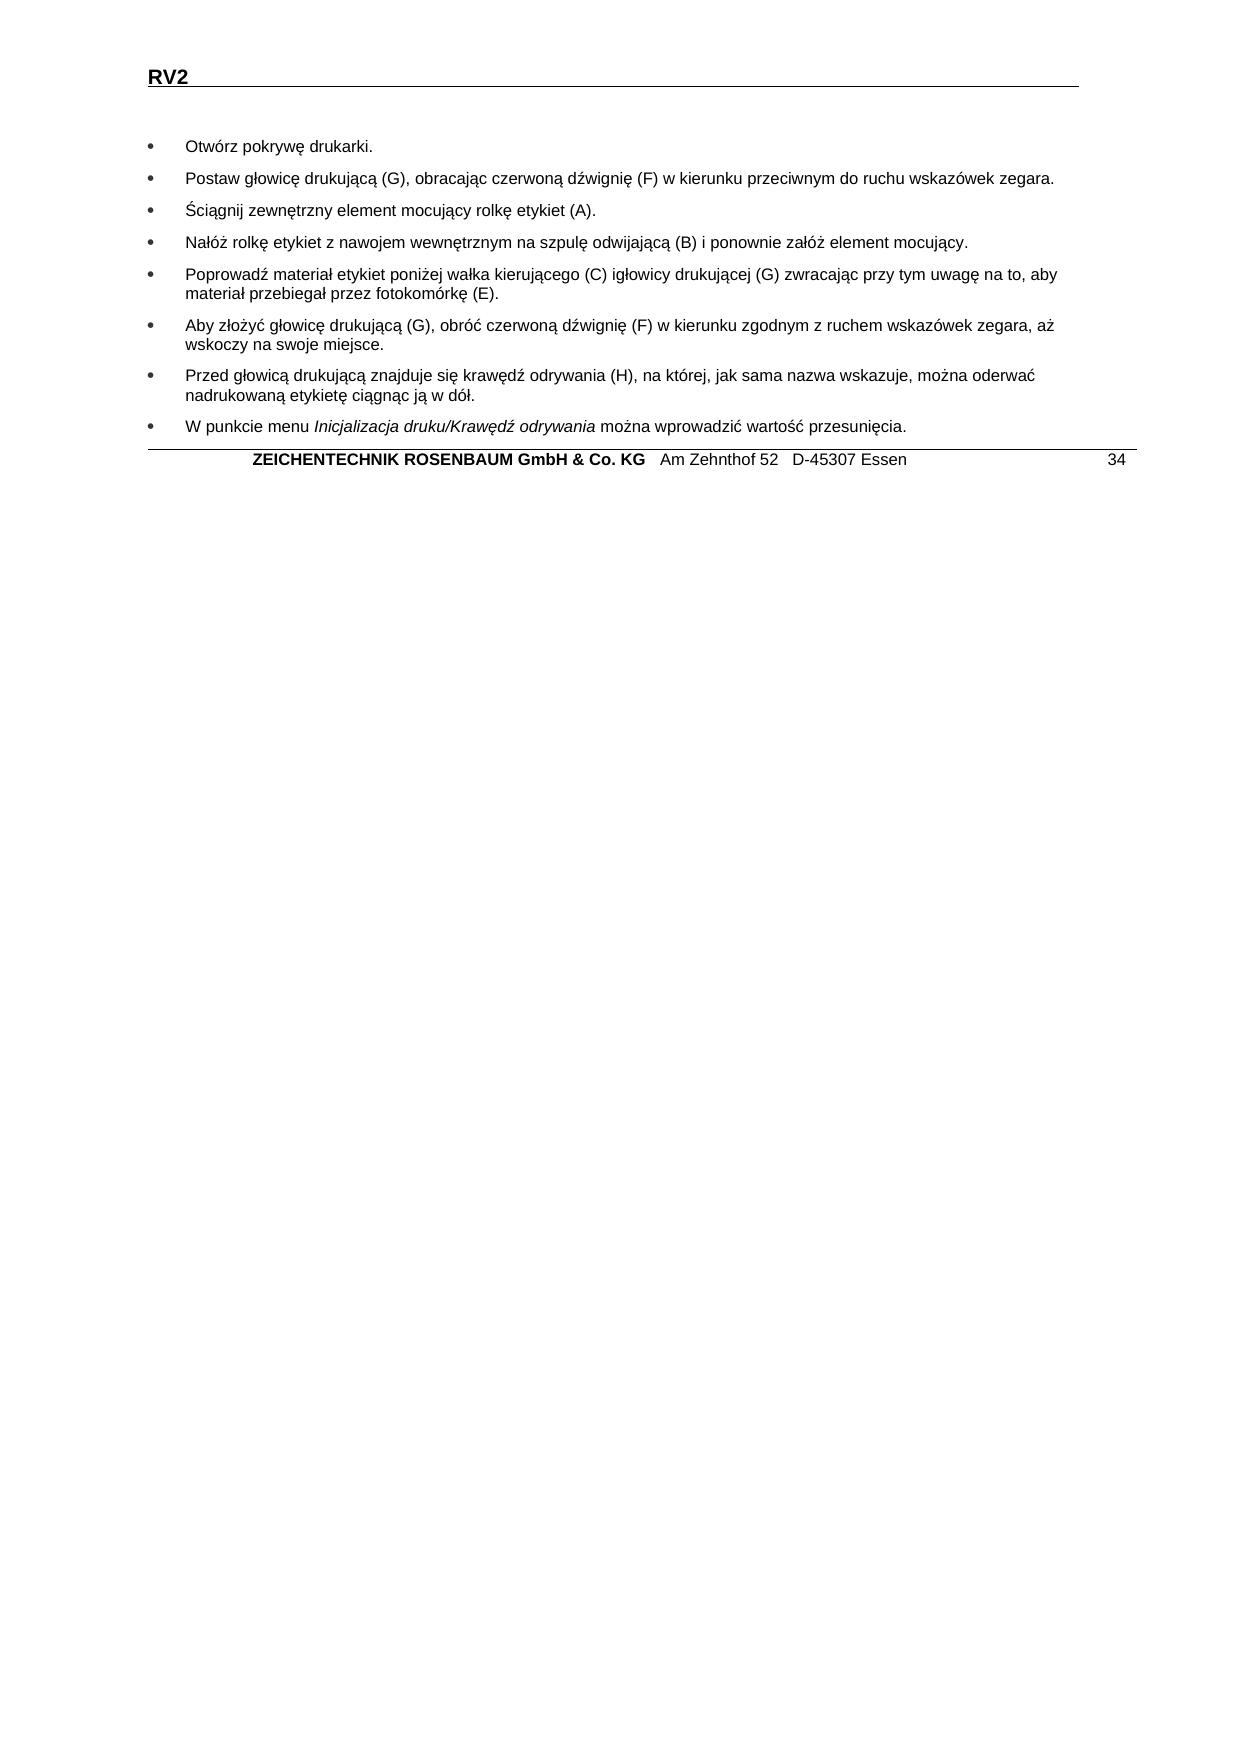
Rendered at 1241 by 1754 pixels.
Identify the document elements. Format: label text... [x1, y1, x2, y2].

text Poprowadź materiał etykiet poniżej wałka kierującego (C) igłowicy drukującej (G) zwracając przy tym uwagę na to, aby materiał przebiegał przez fotokomórkę (E). [148, 264, 1092, 303]
text Przed głowicą drukującą znajduje się krawędź odrywania (H), na której, jak sama nazwa wskazuje, można oderwać nadrukowaną etykietę ciągnąc ją w dół. [148, 366, 1092, 405]
text W punkcie menu Inicjalizacja druku/Krawędź odrywania można wprowadzić wartość przesunięcia. [148, 417, 1092, 436]
text Nałóż rolkę etykiet z nawojem wewnętrznym na szpulę odwijającą (B) i ponownie załóż element mocujący. [148, 233, 1092, 252]
text Aby złożyć głowicę drukującą (G), obróć czerwoną dźwignię (F) w kierunku zgodnym z ruchem wskazówek zegara, aż wskoczy na swoje miejsce. [148, 315, 1092, 354]
text Ściągnij zewnętrzny element mocujący rolkę etykiet (A). [148, 201, 1092, 220]
text Otwórz pokrywę drukarki. [148, 137, 1092, 157]
text Postaw głowicę drukującą (G), obracając czerwoną dźwignię (F) w kierunku przeciwnym do ruchu wskazówek zegara. [148, 169, 1092, 188]
